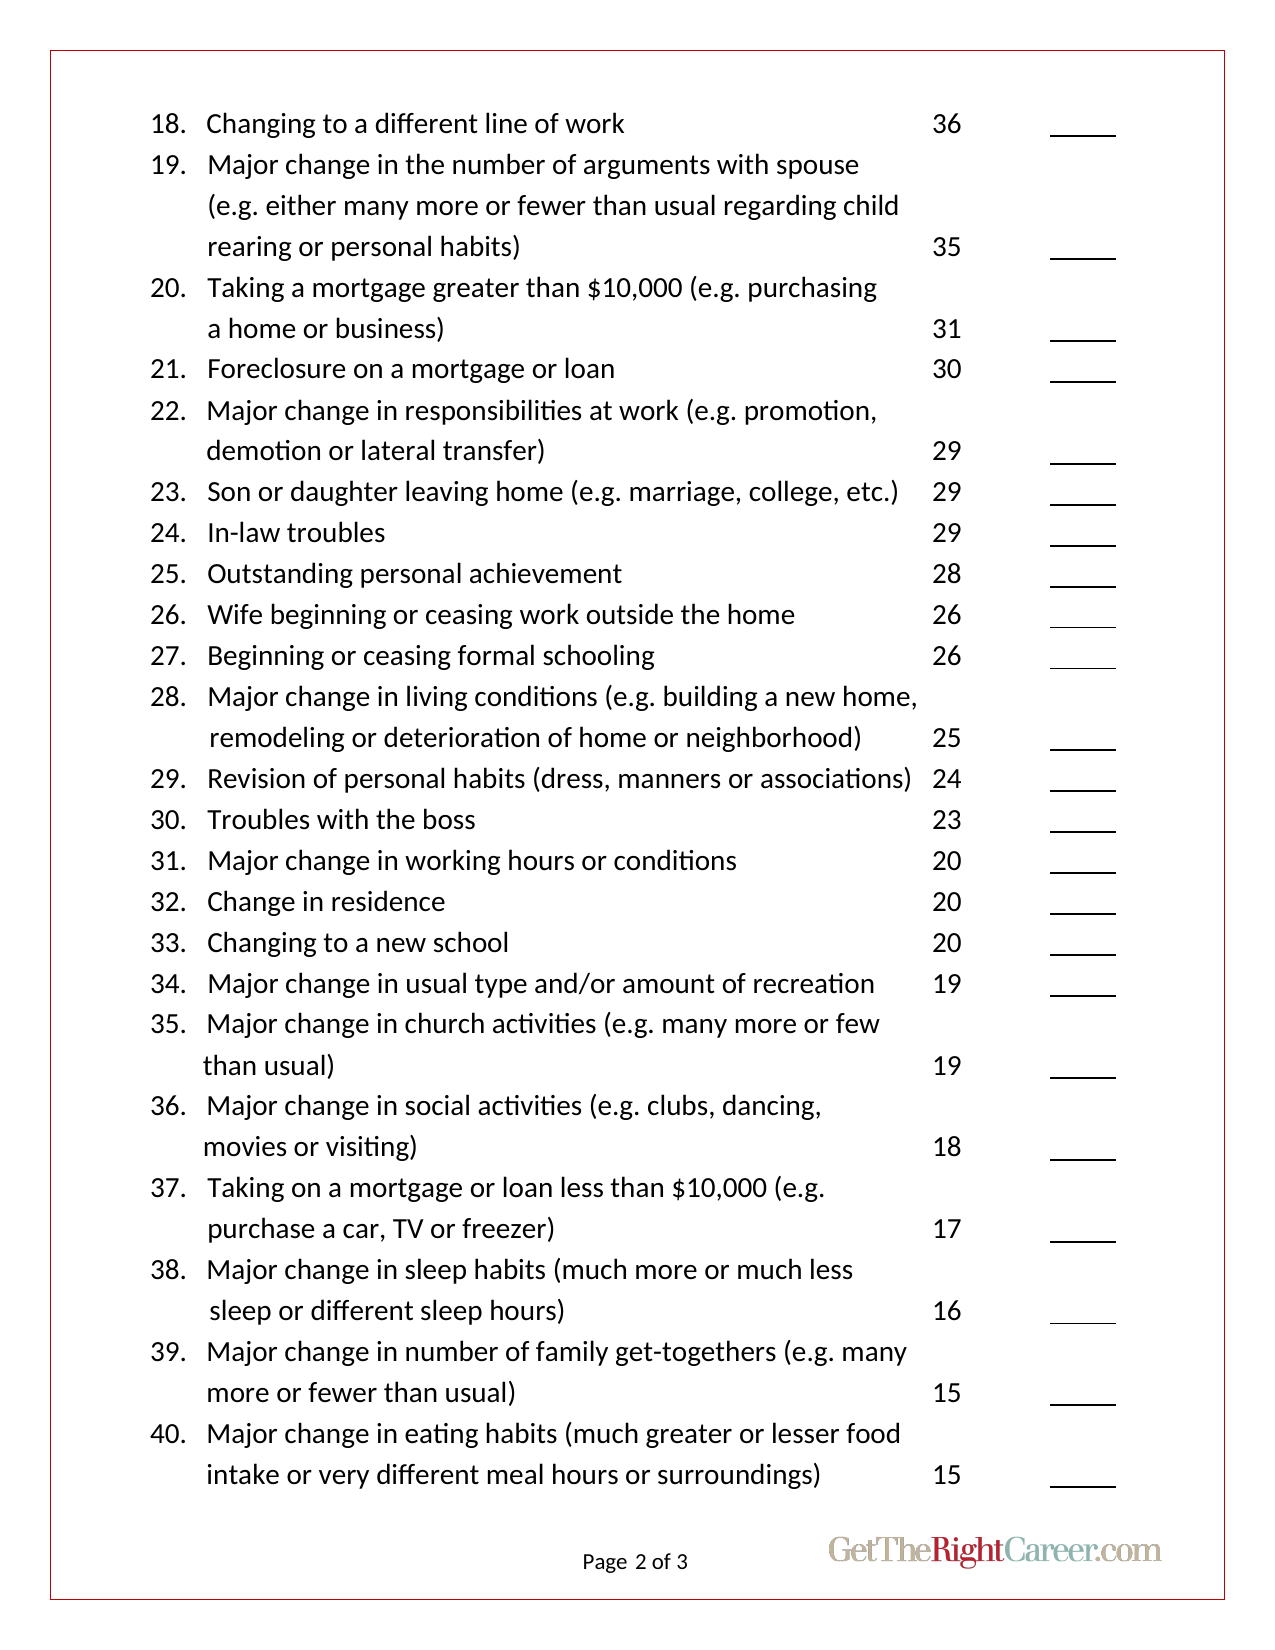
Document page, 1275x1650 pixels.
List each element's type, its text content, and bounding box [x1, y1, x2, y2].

list Revision of personal habits (dress, manners or associations) 24 [150, 760, 1125, 796]
text remodeling or deterioration of home or neighborhood) 25 [150, 719, 1125, 755]
list Major change in number of family get-togethers (e.g. many [150, 1333, 1125, 1369]
list Major change in responsibilities at work (e.g. promotion, demotion or lateral transfer) 29 [150, 392, 1125, 468]
list Major change in the number of arguments with spouse (e.g. either many more or fewer than usual regarding child [150, 146, 1125, 222]
list a home or business) 31 [207, 310, 1125, 345]
list Change in residence 20 [150, 883, 1125, 918]
list Taking a mortgage greater than $10,000 (e.g. purchasing [150, 269, 1125, 304]
list Troubles with the boss 23 [150, 801, 1125, 837]
text movies or visiting) 18 [150, 1128, 1125, 1164]
list Major change in working hours or conditions 20 [150, 842, 1125, 877]
text intake or very different meal hours or surroundings) 15 [150, 1456, 1125, 1492]
list Changing to a different line of work 36 [150, 105, 1125, 141]
list Son or daughter leaving home (e.g. marriage, college, etc.) 29 [150, 473, 1125, 509]
list Changing to a new school 20 [150, 924, 1125, 959]
list Taking on a mortgage or loan less than $10,000 (e.g. [150, 1169, 1125, 1205]
text more or fewer than usual) 15 [150, 1374, 1125, 1410]
list Major change in eating habits (much greater or lesser food [150, 1415, 1125, 1451]
list Beginning or ceasing formal schooling 26 [150, 637, 1125, 673]
picture [827, 1532, 1162, 1570]
list Outstanding personal achievement 28 [150, 555, 1125, 591]
list Major change in living conditions (e.g. building a new home, [150, 678, 1125, 714]
list Wife beginning or ceasing work outside the home 26 [150, 596, 1125, 632]
list Major change in sleep habits (much more or much less [150, 1251, 1125, 1287]
text than usual) 19 [150, 1047, 1125, 1082]
list Foreclosure on a mortgage or loan 30 [150, 351, 1125, 386]
text rearing or personal habits) 35 [207, 228, 1125, 263]
list Major change in church activities (e.g. many more or few [150, 1006, 1125, 1041]
list Major change in usual type and/or amount of recreation 19 [150, 965, 1125, 1000]
list In-law troubles 29 [150, 514, 1125, 550]
text purchase a car, TV or freezer) 17 [207, 1210, 1125, 1246]
text sleep or different sleep hours) 16 [150, 1292, 1125, 1328]
list Major change in social activities (e.g. clubs, dancing, [150, 1087, 1125, 1123]
